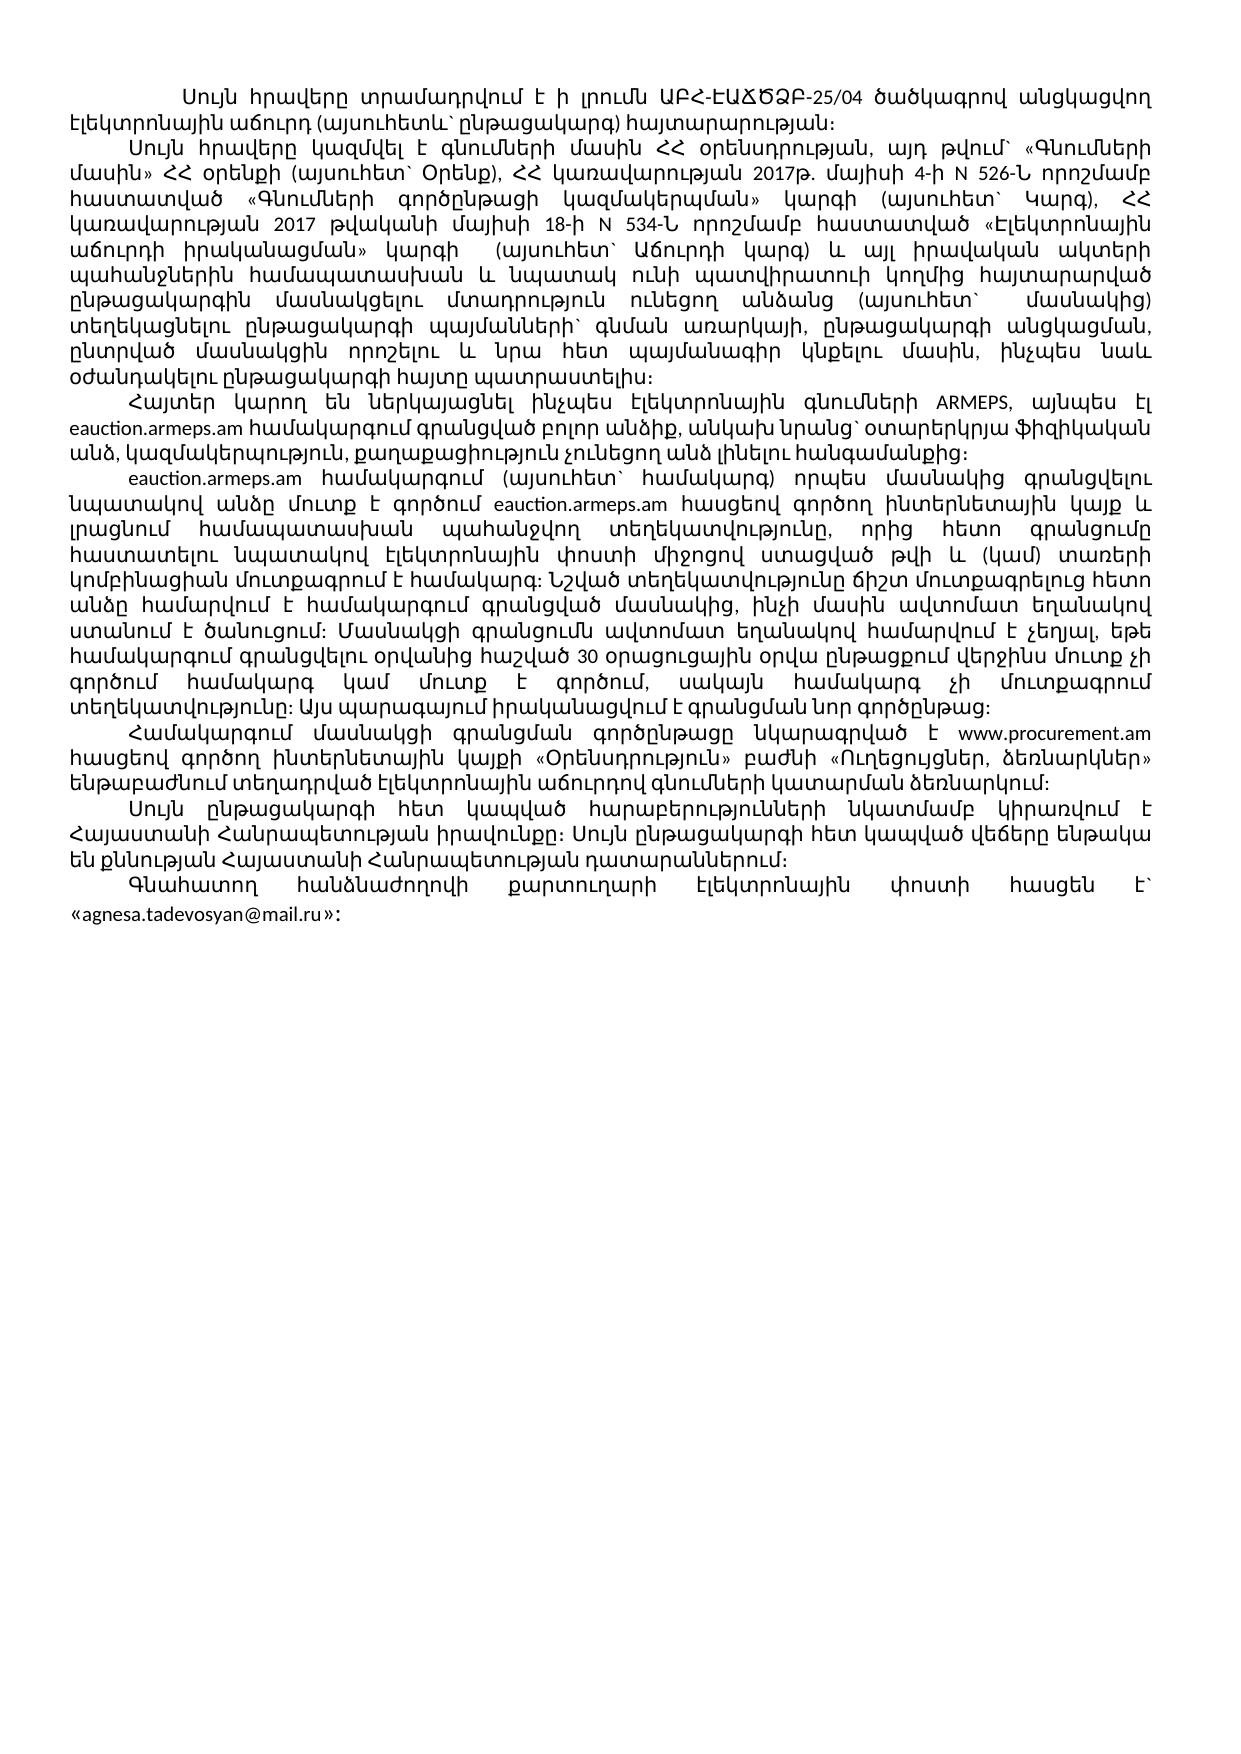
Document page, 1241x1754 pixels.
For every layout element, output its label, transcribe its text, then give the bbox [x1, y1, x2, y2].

text Սույն ընթացակարգի հետ կապված հարաբերությունների նկատմամբ կիրառվում է Հայաստանի Հանրապետության իրավունքը։ Սույն ընթացակարգի հետ կապված վեճերը ենթակա են քննության Հայաստանի Հանրապետության դատարաններում։ [69, 796, 1152, 872]
text Գնահատող հանձնաժողովի քարտուղարի էլեկտրոնային փոստի հասցեն է` «agnesa.tadevosyan@mail.ru»: [69, 872, 1152, 928]
text Հայտեր կարող են ներկայացնել ինչպես էլեկտրոնային գնումների ARMEPS, այնպես էլ eauction.armeps.am համակարգում գրանցված բոլոր անձիք, անկախ նրանց` օտարերկրյա ֆիզիկական անձ, կազմակերպություն, քաղաքացիություն չունեցող անձ լինելու հանգամանքից։ [69, 389, 1152, 466]
text Համակարգում մասնակցի գրանցման գործընթացը նկարագրված է www.procurement.am հասցեով գործող ինտերնետային կայքի «Օրենսդրություն» բաժնի «Ուղեցույցներ, ձեռնարկներ» ենթաբաժնում տեղադրված էլեկտրոնային աճուրդով գնումների կատարման ձեռնարկում: [69, 720, 1152, 796]
text eauction.armeps.am համակարգում (այսուհետ` համակարգ) որպես մասնակից գրանցվելու նպատակով անձը մուտք է գործում eauction.armeps.am հասցեով գործող ինտերնետային կայք և լրացնում համապատասխան պահանջվող տեղեկատվությունը, որից հետո գրանցումը հաստատելու նպատակով էլեկտրոնային փոստի միջոցով ստացված թվի և (կամ) տառերի կոմբինացիան մուտքագրում է համակարգ: Նշված տեղեկատվությունը ճիշտ մուտքագրելուց հետո անձը համարվում է համակարգում գրանցված մասնակից, ինչի մասին ավտոմատ եղանակով ստանում է ծանուցում: Մասնակցի գրանցումն ավտոմատ եղանակով համարվում է չեղյալ, եթե համակարգում գրանցվելու օրվանից հաշված 30 օրացուցային օրվա ընթացքում վերջինս մուտք չի գործում համակարգ կամ մուտք է գործում, սակայն համակարգ չի մուտքագրում տեղեկատվությունը: Այս պարագայում իրականացվում է գրանցման նոր գործընթաց: [69, 466, 1152, 720]
text Սույն հրավերը կազմվել է գնումների մասին ՀՀ օրենսդրության, այդ թվում` «Գնումների մասին» ՀՀ օրենքի (այսուհետ` Օրենք), ՀՀ կառավարության 2017թ. մայիսի 4-ի N 526-Ն որոշմամբ հաստատված «Գնումների գործընթացի կազմակերպման» կարգի (այսուհետ` Կարգ), ՀՀ կառավարության 2017 թվականի մայիսի 18-ի N 534-Ն որոշմամբ հաստատված «Էլեկտրոնային աճուրդի իրականացման» կարգի (այսուհետ` Աճուրդի կարգ) և այլ իրավական ակտերի պահանջներին համապատասխան և նպատակ ունի պատվիրատուի կողմից հայտարարված ընթացակարգին մասնակցելու մտադրություն ունեցող անձանց (այսուհետ` մասնակից) տեղեկացնելու ընթացակարգի պայմանների` գնման առարկայի, ընթացակարգի անցկացման, ընտրված մասնակցին որոշելու և նրա հետ պայմանագիր կնքելու մասին, ինչպես նաև օժանդակելու ընթացակարգի հայտը պատրաստելիս։ [69, 135, 1152, 389]
text Սույն հրավերը տրամադրվում է ի լրումն ԱԲՀ-ԷԱՃԾՁԲ-25/04 ծածկագրով անցկացվող էլեկտրոնային աճուրդ (այսուհետև` ընթացակարգ) հայտարարության։ [69, 84, 1152, 135]
